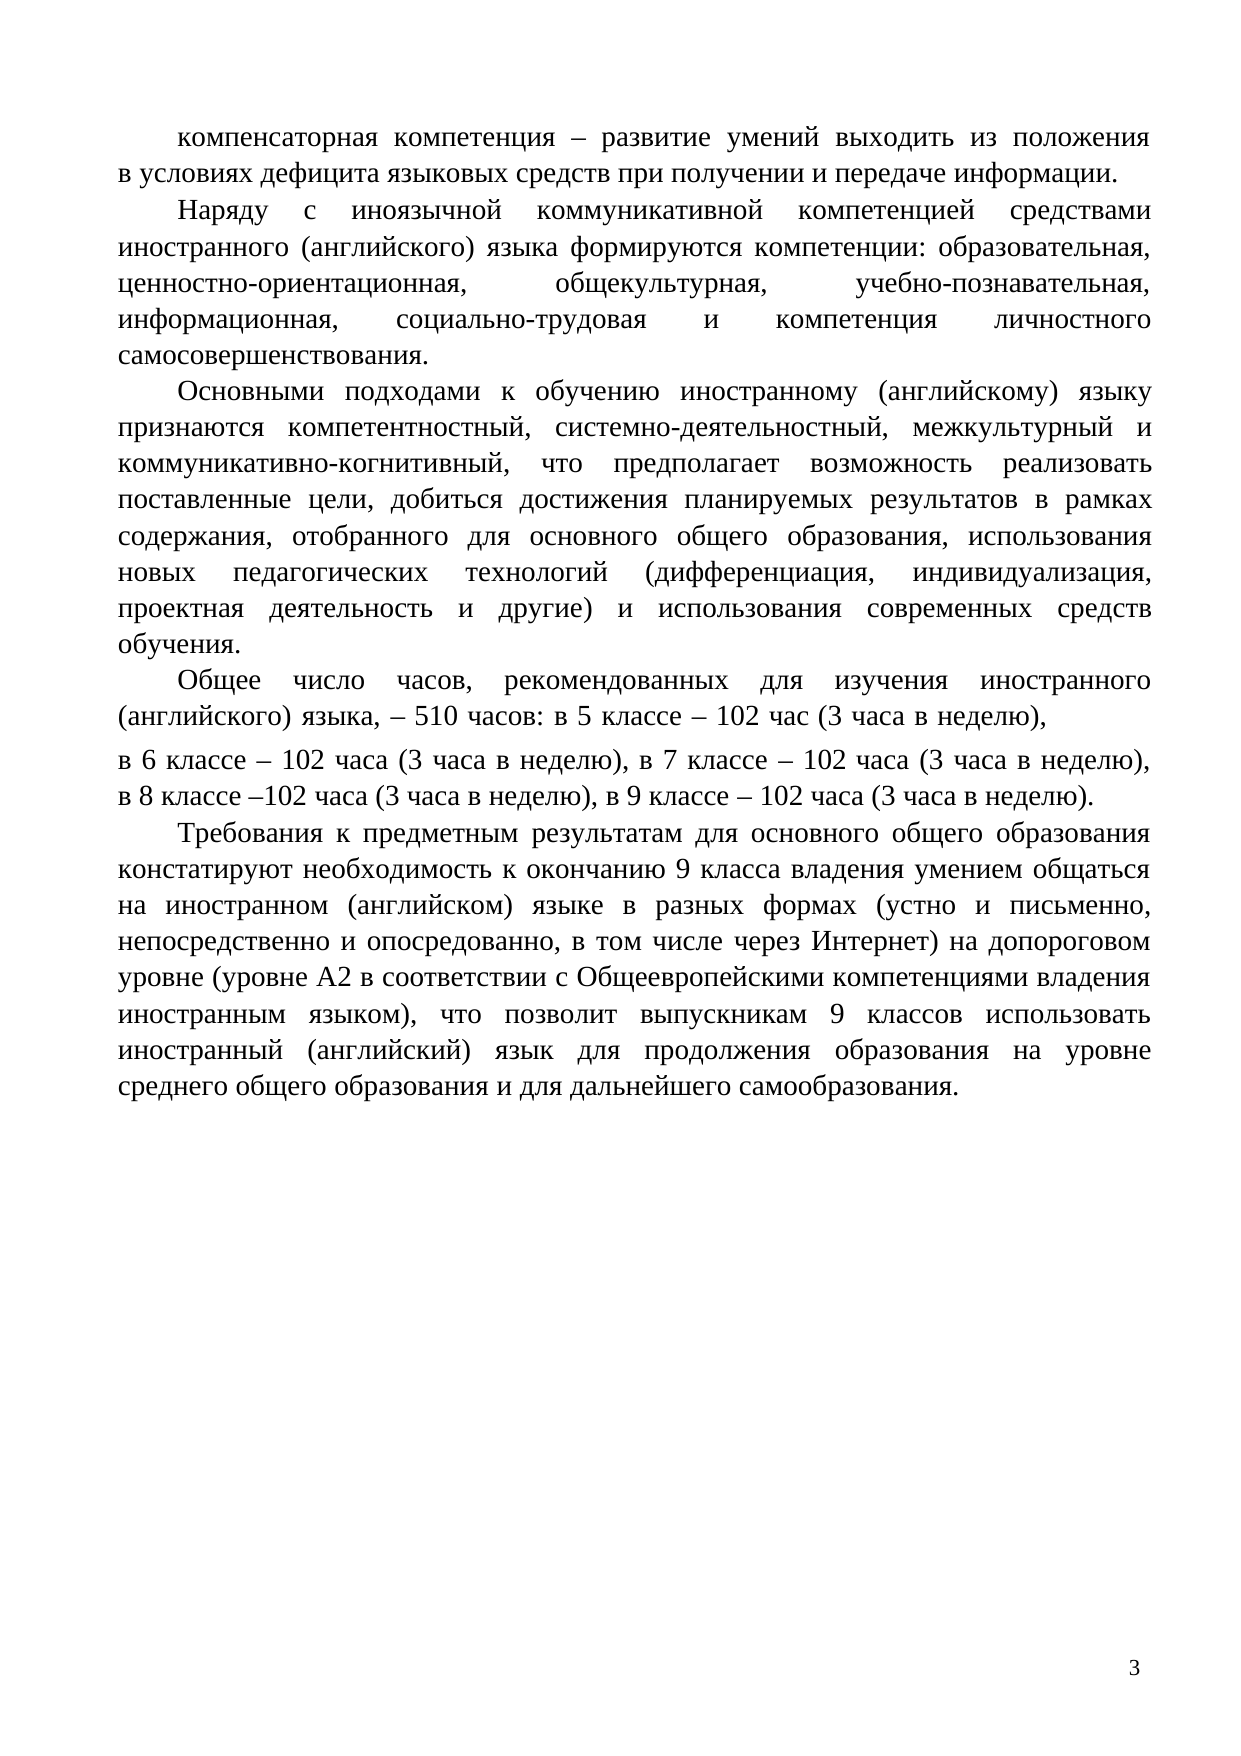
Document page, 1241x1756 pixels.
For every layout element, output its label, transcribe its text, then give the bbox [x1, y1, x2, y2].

text в 6 классе – 102 часа (3 часа в неделю), в 7 классе – 102 часа (3 часа в неделю), в 8 классе –102 часа (3 часа в неделю), в 9 классе – 102 часа (3 часа в неделю). [118, 742, 1152, 812]
text компенсаторная компетенция – развитие умений выходить из положения в условиях дефицита языковых средств при получении и передаче информации. [118, 119, 1150, 189]
text Требования к предметным результатам для основного общего образования констатируют необходимость к окончанию 9 класса владения умением общаться на иностранном (английском) языке в разных формах (устно и письменно, непосредственно и опосредованно, в том числе через Интернет) на допороговом уровне (уровне А2 в соответствии с Общеевропейскими компетенциями владения иностранным языком), что позволит выпускникам 9 классов использовать иностранный (английский) язык для продолжения образования на уровне среднего общего образования и для дальнейшего самообразования. [118, 815, 1151, 1102]
text Основными подходами к обучению иностранному (английскому) языку признаются компетентностный, системно-деятельностный, межкультурный и коммуникативно-когнитивный, что предполагает возможность реализовать поставленные цели, добиться достижения планируемых результатов в рамках содержания, отобранного для основного общего образования, использования новых педагогических технологий (дифференциация, индивидуализация, проектная деятельность и другие) и использования современных средств обучения. [118, 373, 1152, 660]
text Общее число часов, рекомендованных для изучения иностранного (английского) языка, – 510 часов: в 5 классе – 102 час (3 часа в неделю), [118, 662, 1151, 731]
text Наряду с иноязычной коммуникативной компетенцией средствами иностранного (английского) языка формируются компетенции: образовательная, ценностно-ориентационная, общекультурная, учебно-познавательная, информационная, социально-трудовая и компетенция личностного самосовершенствования. [118, 192, 1151, 371]
